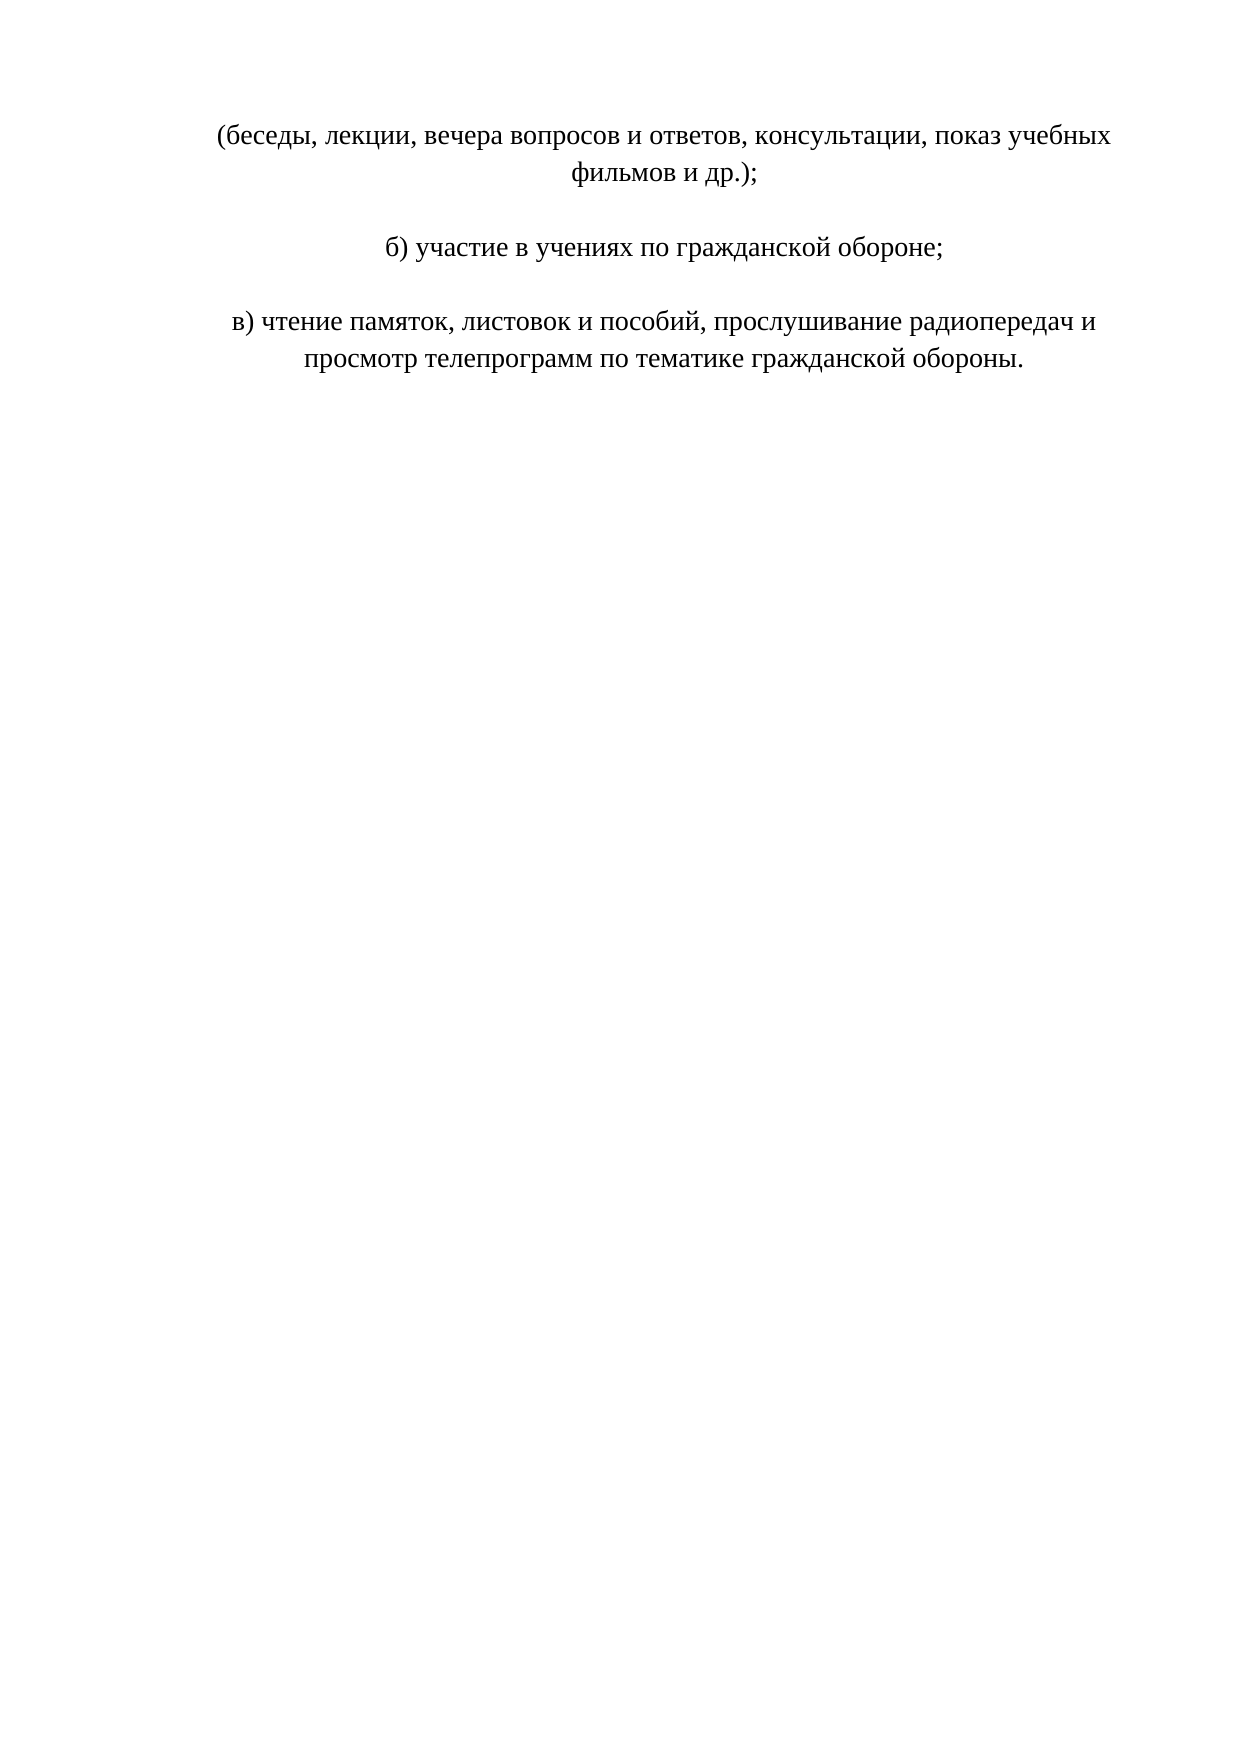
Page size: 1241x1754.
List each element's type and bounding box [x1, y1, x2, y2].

text [177, 118, 1152, 374]
